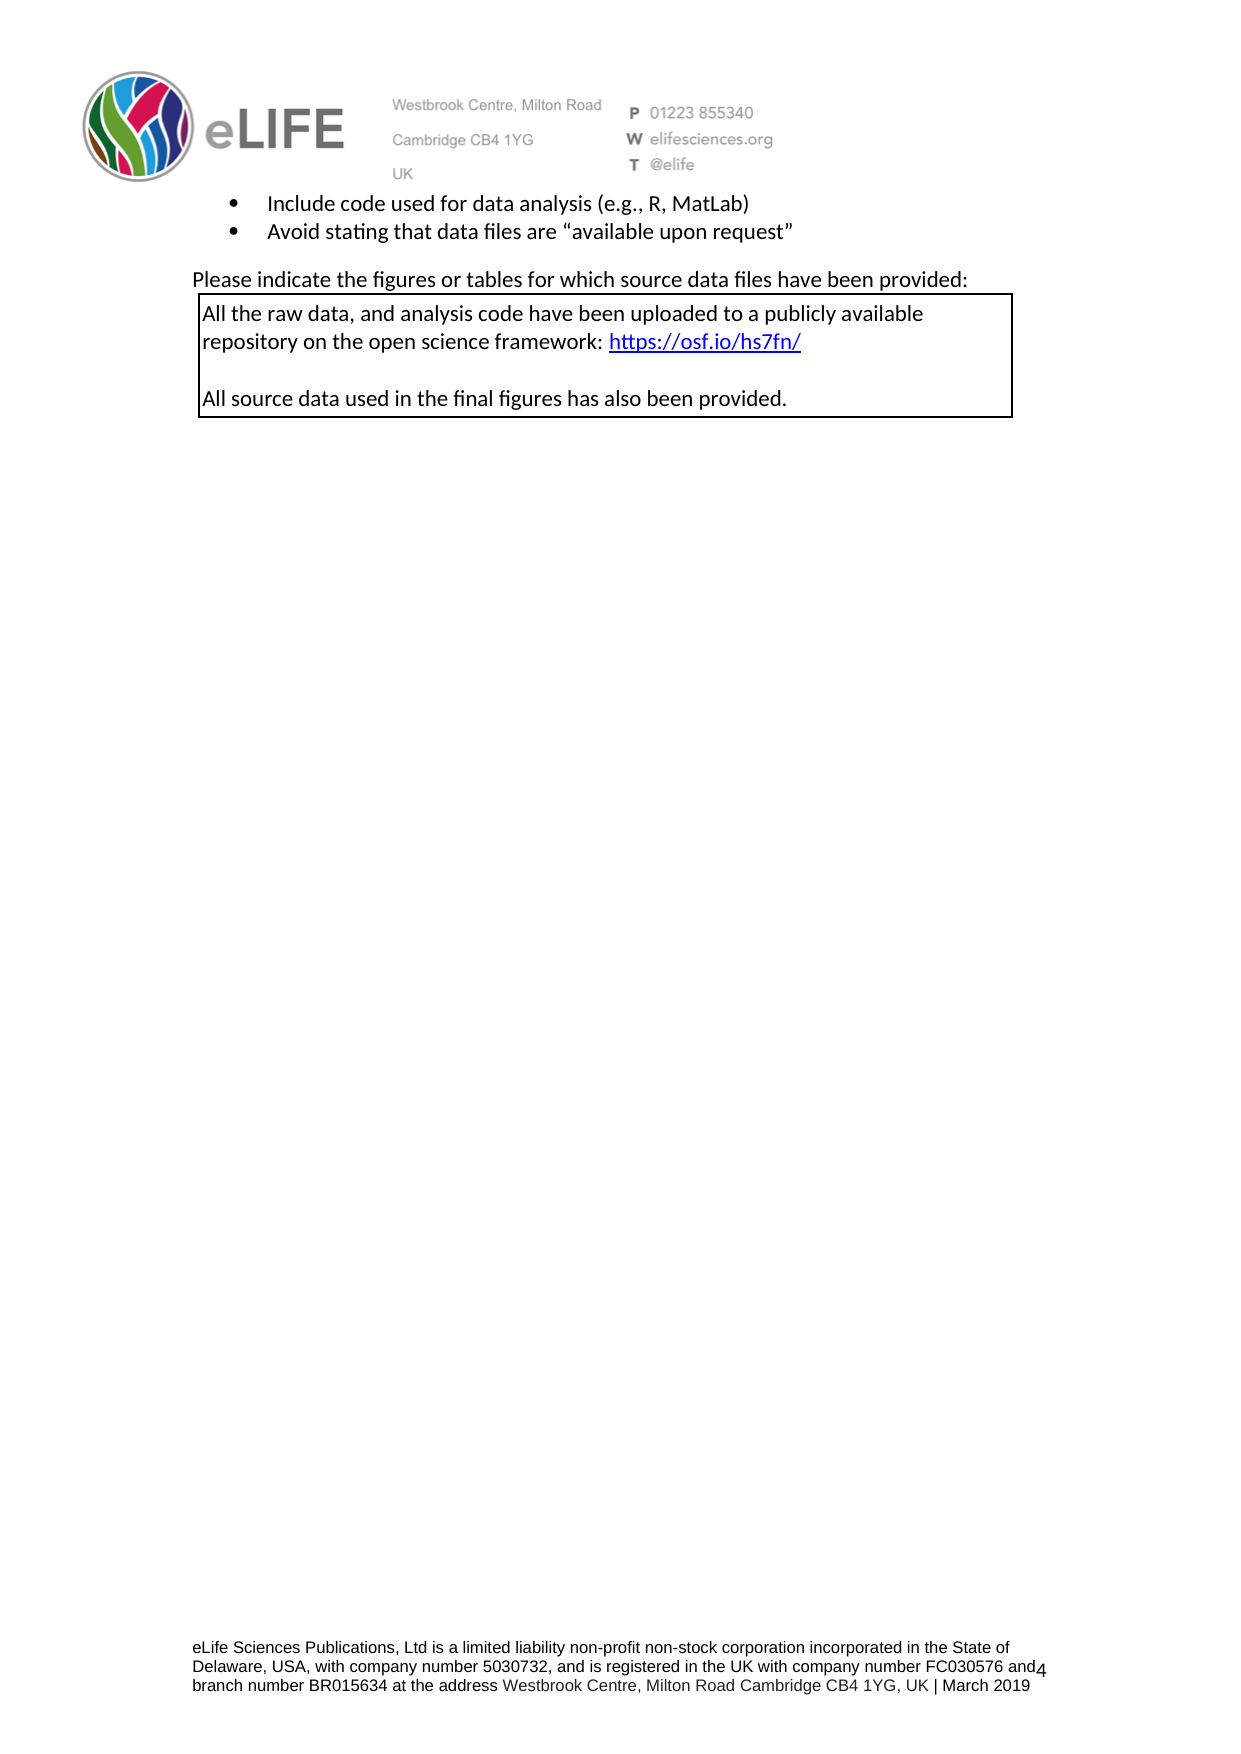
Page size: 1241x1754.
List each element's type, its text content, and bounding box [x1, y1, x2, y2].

list Include code used for data analysis (e.g., R, MatLab) [229, 189, 1053, 217]
text Please indicate the figures or tables for which source data files have been provided: [192, 265, 1053, 293]
text All the raw data, and analysis code have been uploaded to a publicly available repository on the open science framework: https://osf.io/hs7fn/ [200, 297, 1011, 355]
text All source data used in the final figures has also been provided. [200, 384, 1011, 414]
picture [73, 59, 784, 189]
list Avoid stating that data files are “available upon request” [229, 217, 1053, 245]
